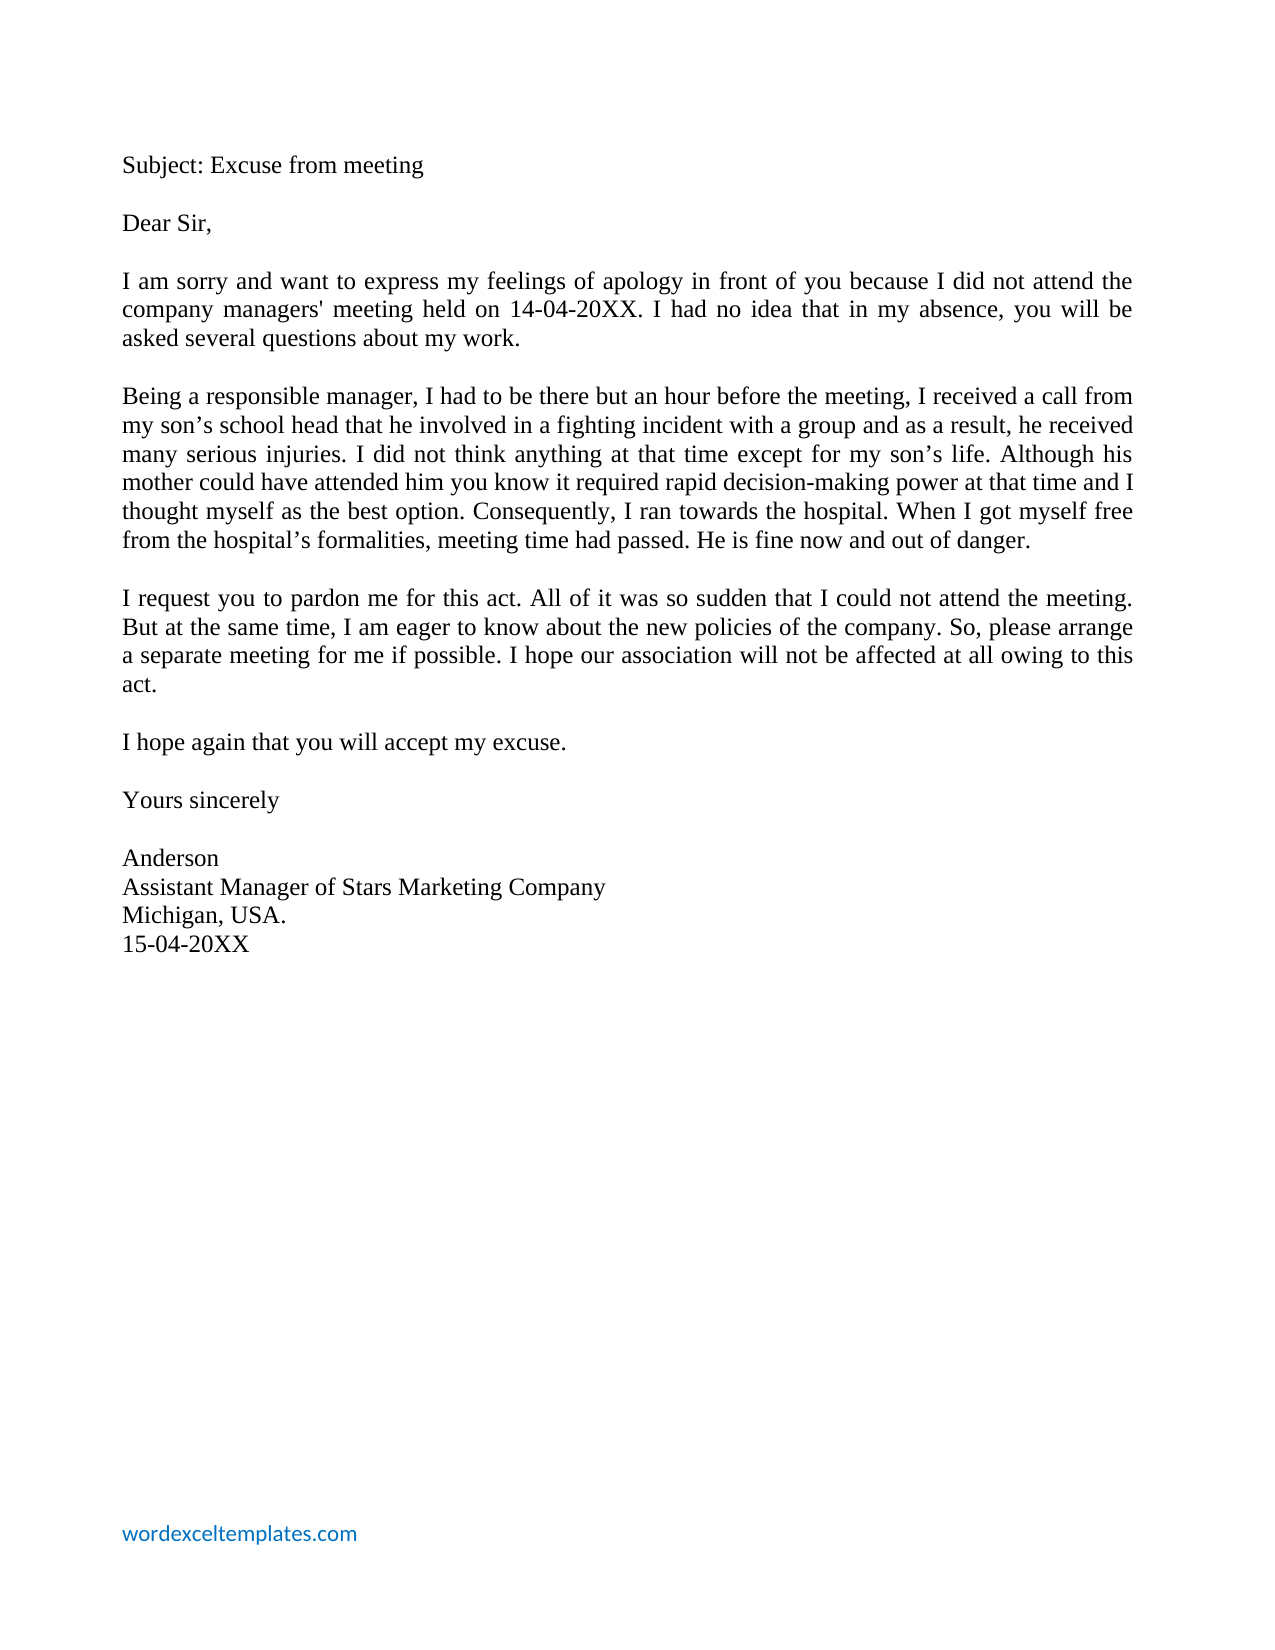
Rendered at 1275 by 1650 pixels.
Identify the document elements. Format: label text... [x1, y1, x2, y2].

text Subject: Excuse from meeting [122, 150, 1134, 179]
text I hope again that you will accept my excuse. [122, 727, 1134, 756]
text I am sorry and want to express my feelings of apology in front of you because I did not attend the company managers' meeting held on 14-04-20XX. I had no idea that in my absence, you will be asked several questions about my work. [122, 266, 1134, 352]
text I request you to pardon me for this act. All of it was so sudden that I could not attend the meeting. But at the same time, I am eager to know about the new policies of the company. So, please arrange a separate meeting for me if possible. I hope our association will not be affected at all owing to this act. [122, 583, 1134, 698]
text Being a responsible manager, I had to be there but an hour before the meeting, I received a call from my son’s school head that he involved in a fighting incident with a group and as a result, he received many serious injuries. I did not think anything at that time except for my son’s life. Although his mother could have attended him you know it required rapid decision-making power at that time and I thought myself as the best option. Consequently, I ran towards the hospital. When I got myself free from the hospital’s formalities, meeting time had passed. He is fine now and out of danger. [122, 381, 1134, 554]
text Yours sincerely [122, 785, 1134, 814]
text Dear Sir, [122, 208, 1134, 237]
text Anderson Assistant Manager of Stars Marketing Company Michigan, USA. 15-04-20XX [122, 843, 1134, 958]
